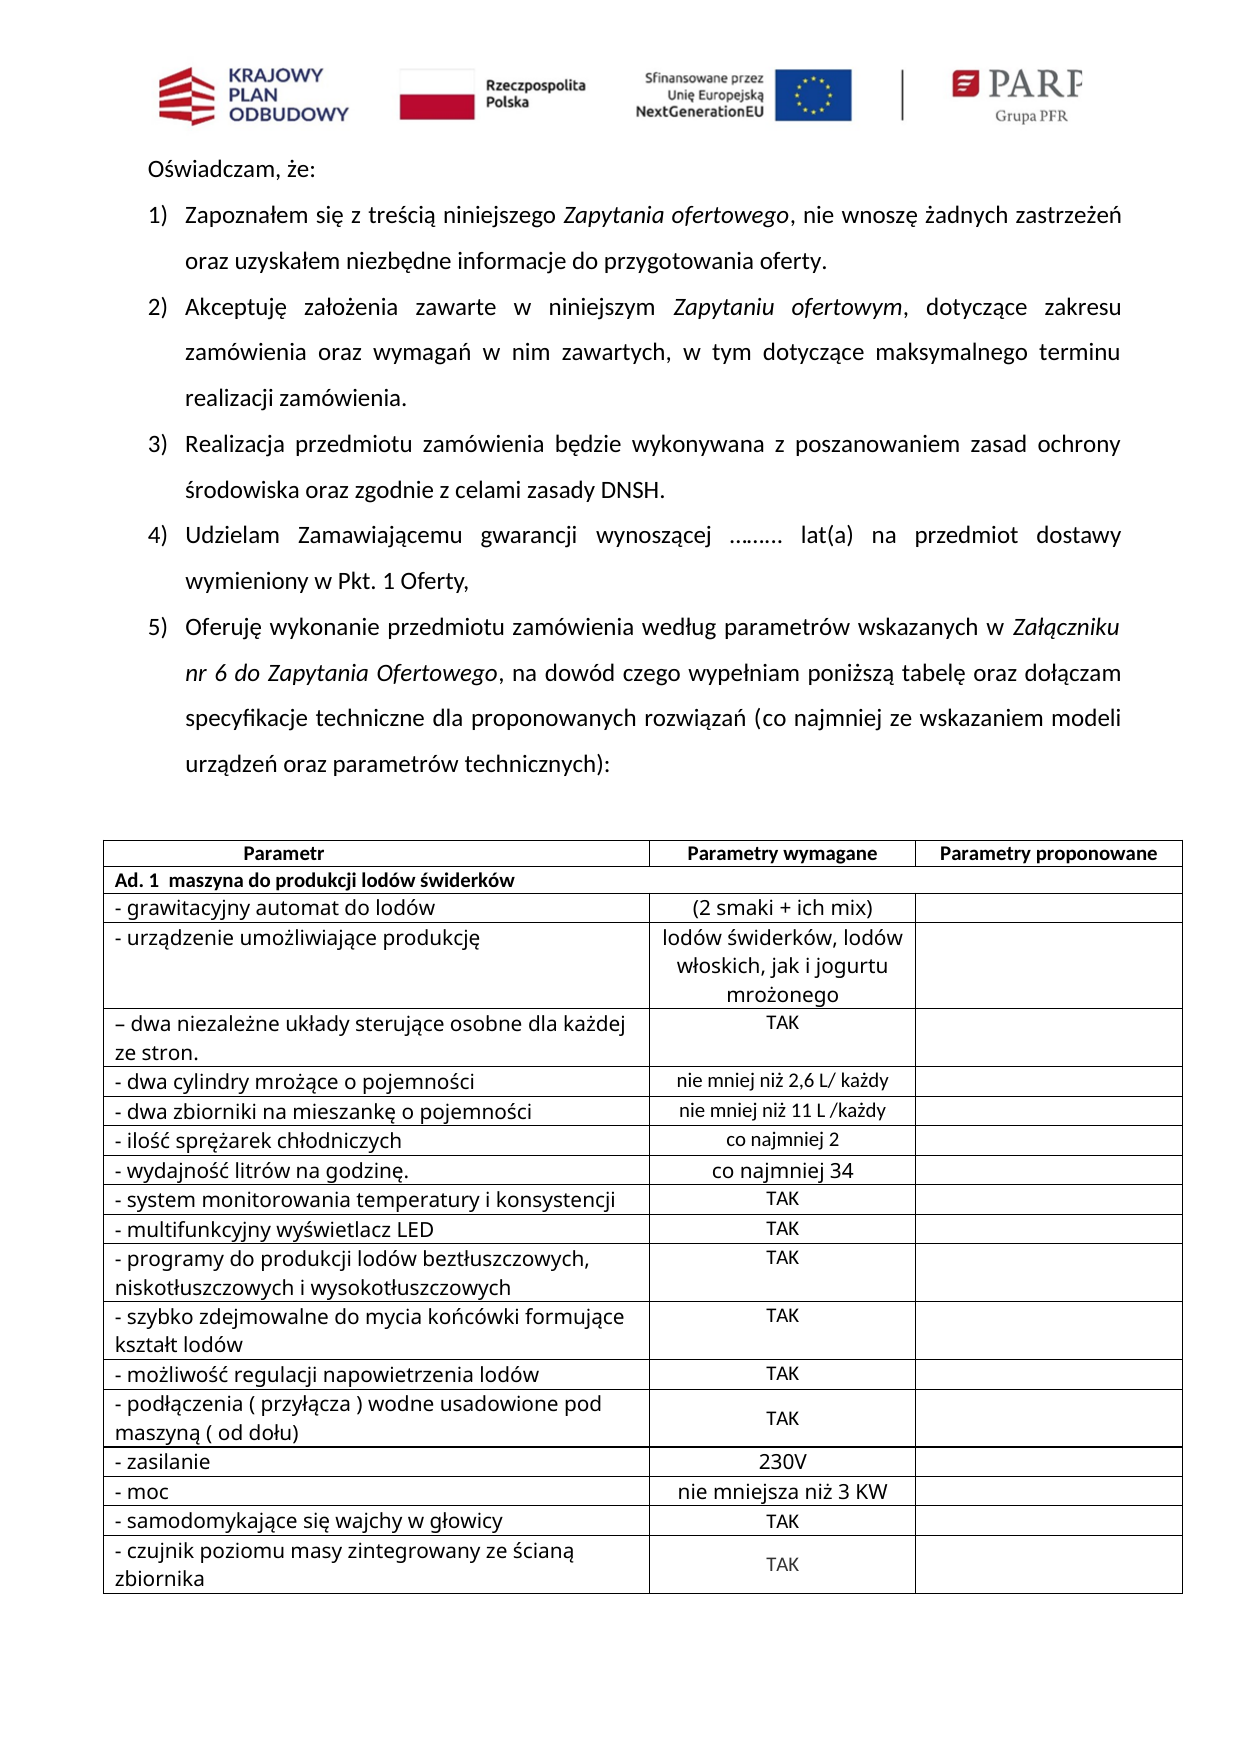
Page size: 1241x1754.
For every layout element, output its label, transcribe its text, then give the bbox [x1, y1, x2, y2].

table_cell - dwa cylindry mrożące o pojemności [104, 1067, 649, 1096]
table_cell - samodomykające się wajchy w głowicy [104, 1506, 649, 1535]
table_cell [916, 1126, 1182, 1155]
table_cell [916, 1215, 1182, 1243]
table_cell (2 smaki + ich mix) [650, 894, 915, 922]
table_cell [916, 1360, 1182, 1388]
list Akceptuję założenia zawarte w niniejszym Zapytaniu ofertowym, dotyczące zakresu zamówienia oraz wymagań w nim zawartych, w tym dotyczące maksymalnego terminu realizacji zamówienia. [148, 291, 1122, 413]
table_cell - programy do produkcji lodów beztłuszczowych, niskotłuszczowych i wysokotłuszczowych [104, 1244, 649, 1301]
table_cell - szybko zdejmowalne do mycia końcówki formujące kształt lodów [104, 1302, 649, 1359]
table_cell - dwa zbiorniki na mieszankę o pojemności [104, 1097, 649, 1125]
table_cell - ilość sprężarek chłodniczych [104, 1126, 649, 1155]
table_cell [916, 1009, 1182, 1066]
list Zapoznałem się z treścią niniejszego Zapytania ofertowego, nie wnoszę żadnych zastrzeżeń oraz uzyskałem niezbędne informacje do przygotowania oferty. [148, 199, 1122, 276]
table_cell TAK [650, 1185, 915, 1214]
table_cell [916, 1448, 1182, 1476]
table_cell Ad. 1 maszyna do produkcji lodów świderków [104, 867, 1182, 892]
table_cell [916, 1390, 1182, 1446]
table_cell [916, 1244, 1182, 1301]
table_cell [916, 1536, 1182, 1593]
table_cell TAK [650, 1360, 915, 1388]
table_cell 230V [650, 1448, 915, 1476]
table_cell nie mniej niż 2,6 L/ każdy [650, 1067, 915, 1096]
table_cell [916, 1477, 1182, 1505]
table_cell - moc [104, 1477, 649, 1505]
table_cell [916, 1506, 1182, 1535]
table_cell [916, 1097, 1182, 1125]
table_cell [916, 1156, 1182, 1184]
table_cell nie mniejsza niż 3 KW [650, 1477, 915, 1505]
table_cell [916, 894, 1182, 922]
table_cell [916, 1067, 1182, 1096]
table_cell - multifunkcyjny wyświetlacz LED [104, 1215, 649, 1243]
table_cell TAK [650, 1302, 915, 1359]
table_cell - czujnik poziomu masy zintegrowany ze ścianą zbiornika [104, 1536, 649, 1593]
table_cell - zasilanie [104, 1448, 649, 1476]
table_cell [916, 1185, 1182, 1214]
table_cell TAK [650, 1244, 915, 1301]
table_cell – dwa niezależne układy sterujące osobne dla każdej ze stron. [104, 1009, 649, 1066]
table_cell - wydajność litrów na godzinę. [104, 1156, 649, 1184]
text Oświadczam, że: [148, 108, 1122, 184]
list Udzielam Zamawiającemu gwarancji wynoszącej ……... lat(a) na przedmiot dostawy wymieniony w Pkt. 1 Oferty, [148, 519, 1122, 596]
table_cell nie mniej niż 11 L /każdy [650, 1097, 915, 1125]
table_cell - grawitacyjny automat do lodów [104, 894, 649, 922]
table_cell lodów świderków, lodów włoskich, jak i jogurtu mrożonego [650, 923, 915, 1008]
table_cell co najmniej 34 [650, 1156, 915, 1184]
list Realizacja przedmiotu zamówienia będzie wykonywana z poszanowaniem zasad ochrony środowiska oraz zgodnie z celami zasady DNSH. [148, 428, 1122, 504]
table_cell - urządzenie umożliwiające produkcję [104, 923, 649, 1008]
table_cell - system monitorowania temperatury i konsystencji [104, 1185, 649, 1214]
picture [141, 46, 1082, 137]
table_header Parametr [104, 841, 649, 866]
table_cell [916, 1302, 1182, 1359]
table_header Parametry proponowane [916, 841, 1182, 866]
list Oferuję wykonanie przedmiotu zamówienia według parametrów wskazanych w Załączniku nr 6 do Zapytania Ofertowego, na dowód czego wypełniam poniższą tabelę oraz dołączam specyfikacje techniczne dla proponowanych rozwiązań (co najmniej ze wskazaniem modeli urządzeń oraz parametrów technicznych): [148, 611, 1122, 779]
table_cell TAK [650, 1215, 915, 1243]
table_cell TAK [650, 1390, 915, 1446]
table_cell TAK [650, 1536, 915, 1593]
table_cell [916, 923, 1182, 1008]
table_cell co najmniej 2 [650, 1126, 915, 1155]
table_cell - podłączenia ( przyłącza ) wodne usadowione pod maszyną ( od dołu) [104, 1390, 649, 1446]
table_cell TAK [650, 1506, 915, 1535]
table_cell TAK [650, 1009, 915, 1066]
table_cell - możliwość regulacji napowietrzenia lodów [104, 1360, 649, 1388]
table_header Parametry wymagane [650, 841, 915, 866]
